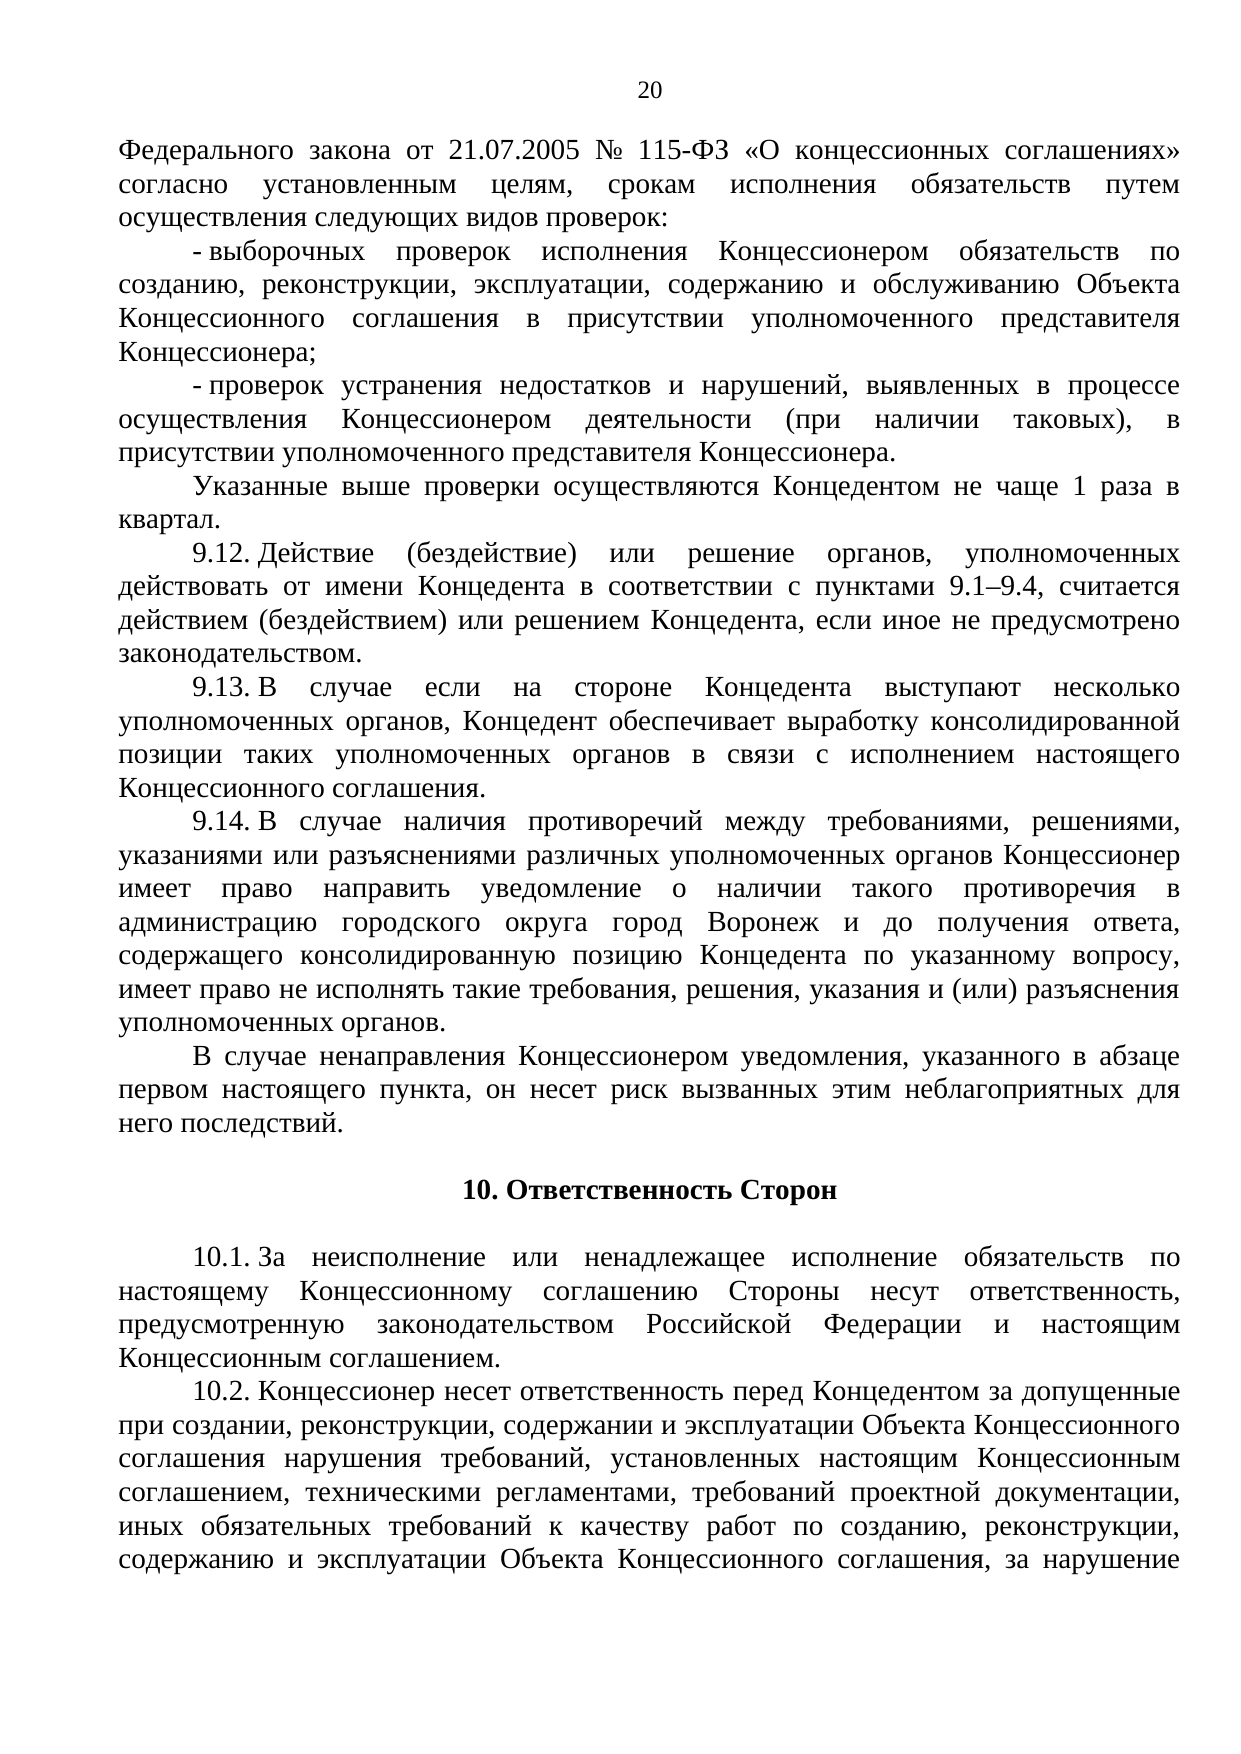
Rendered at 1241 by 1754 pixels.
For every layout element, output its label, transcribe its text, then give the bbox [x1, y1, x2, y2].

text В случае ненаправления Концессионером уведомления, указанного в абзаце первом настоящего пункта, он несет риск вызванных этим неблагоприятных для него последствий. [118, 1038, 1181, 1139]
text Указанные выше проверки осуществляются Концедентом не чаще 1 раза в квартал. [118, 468, 1181, 535]
text 10.1. За неисполнение или ненадлежащее исполнение обязательств по настоящему Концессионному соглашению Стороны несут ответственность, предусмотренную законодательством Российской Федерации и настоящим Концессионным соглашением. [118, 1239, 1181, 1373]
text - выборочных проверок исполнения Концессионером обязательств по созданию, реконструкции, эксплуатации, содержанию и обслуживанию Объекта Концессионного соглашения в присутствии уполномоченного представителя Концессионера; [118, 233, 1181, 367]
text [118, 1373, 1181, 1575]
text 10. Ответственность Сторон [118, 1172, 1181, 1206]
text - проверок устранения недостатков и нарушений, выявленных в процессе осуществления Концессионером деятельности (при наличии таковых), в присутствии уполномоченного представителя Концессионера. [118, 367, 1181, 468]
text 9.13. В случае если на стороне Концедента выступают несколько уполномоченных органов, Концедент обеспечивает выработку консолидированной позиции таких уполномоченных органов в связи с исполнением настоящего Концессионного соглашения. [118, 669, 1181, 803]
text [118, 132, 1181, 233]
text 9.12. Действие (бездействие) или решение органов, уполномоченных действовать от имени Концедента в соответствии с пунктами 9.1–9.4, считается действием (бездействием) или решением Концедента, если иное не предусмотрено законодательством. [118, 535, 1181, 669]
text 9.14. В случае наличия противоречий между требованиями, решениями, указаниями или разъяснениями различных уполномоченных органов Концессионер имеет право направить уведомление о наличии такого противоречия в администрацию городского округа город Воронеж и до получения ответа, содержащего консолидированную позицию Концедента по указанному вопросу, имеет право не исполнять такие требования, решения, указания и (или) разъяснения уполномоченных органов. [118, 803, 1181, 1038]
